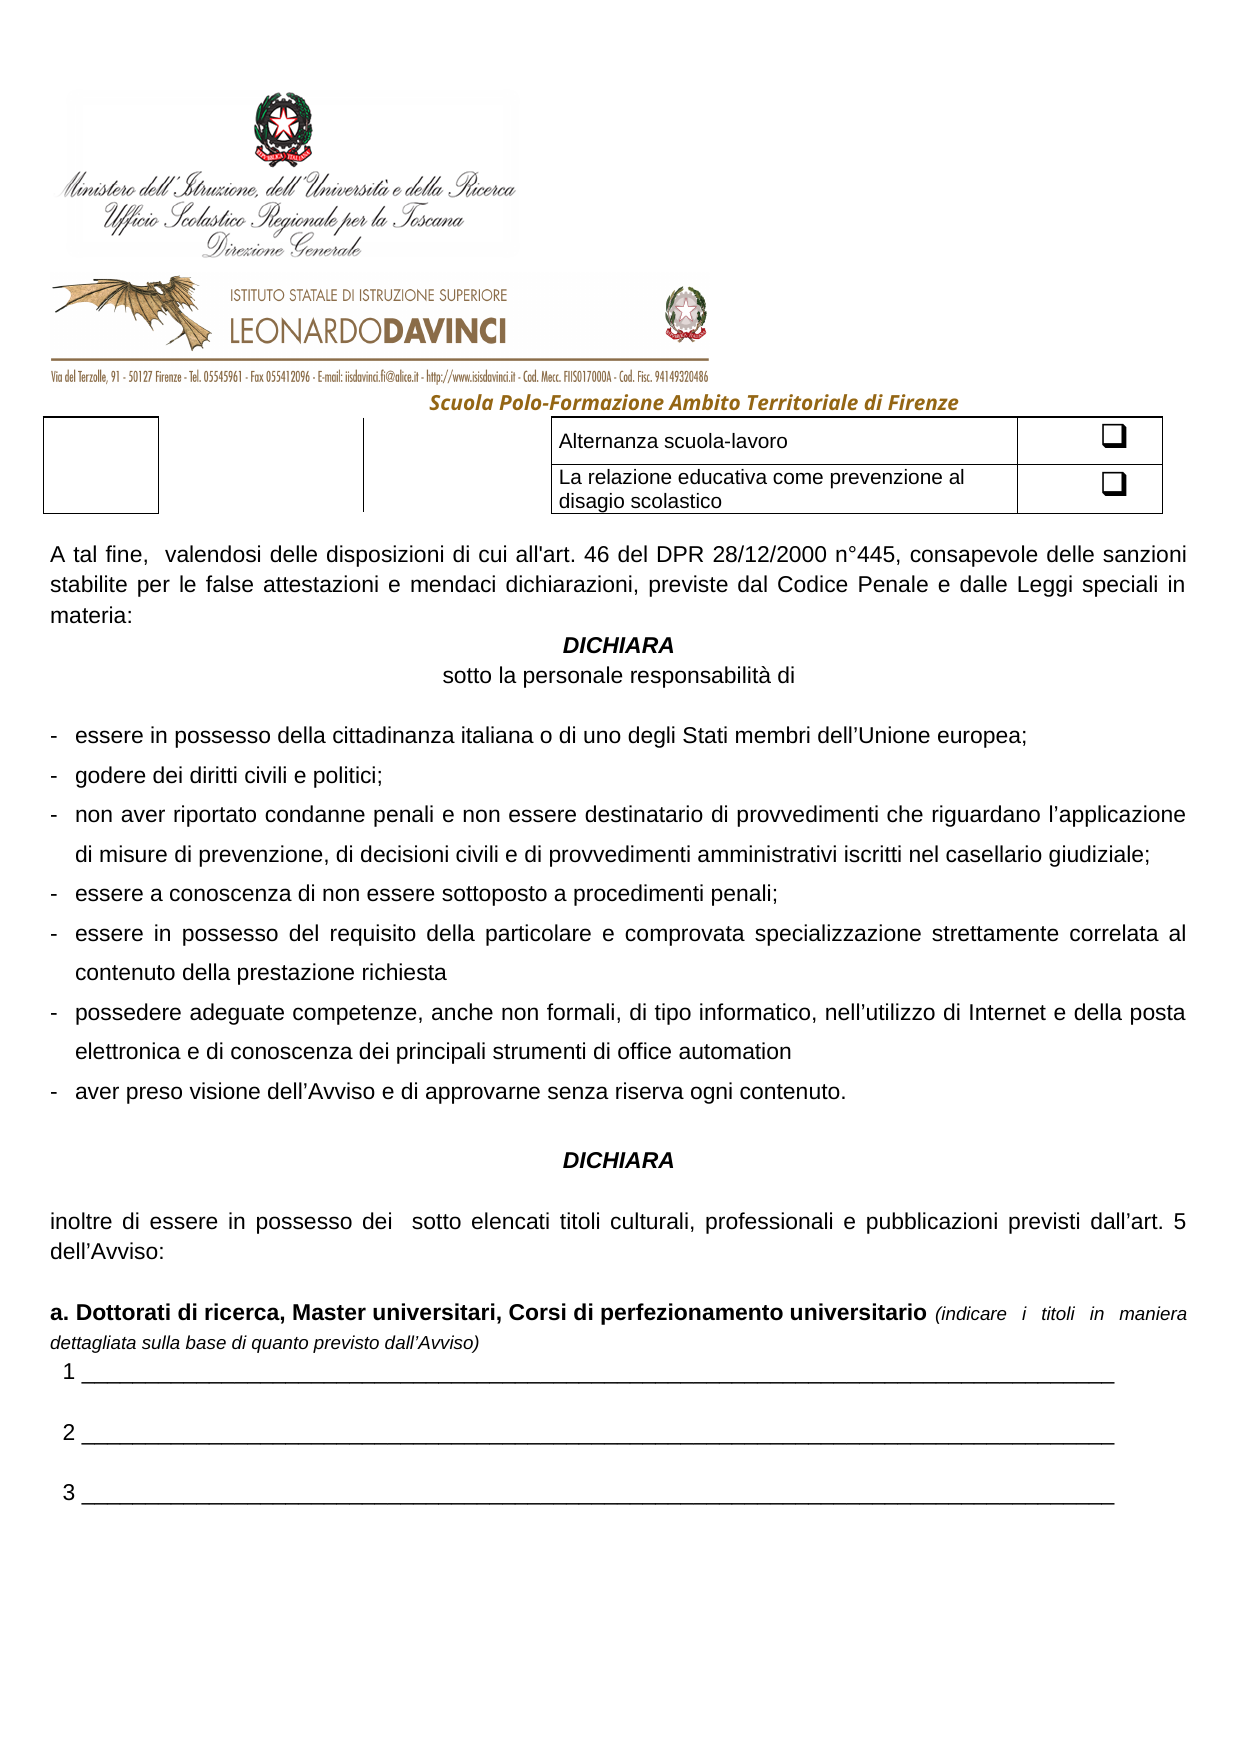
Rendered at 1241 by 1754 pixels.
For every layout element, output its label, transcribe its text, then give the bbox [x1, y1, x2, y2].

text a. Dottorati di ricerca, Master universitari, Corsi di perfezionamento universitario (indicare i titoli in maniera dettagliata sulla base di quanto previsto dall’Avviso) [50, 1298, 1187, 1354]
text 1 _________________________________________________________________________________ [62, 1358, 1187, 1384]
table_cell [1018, 418, 1162, 464]
list possedere adeguate competenze, anche non formali, di tipo informatico, nell’utilizzo di Internet e della posta elettronica e di conoscenza dei principali strumenti di office automation [50, 999, 1187, 1064]
table_cell [1018, 465, 1162, 513]
text 2 _________________________________________________________________________________ [62, 1419, 1187, 1445]
table_cell La relazione educativa come prevenzione al disagio scolastico [552, 465, 1017, 513]
list essere a conoscenza di non essere sottoposto a procedimenti penali; [50, 880, 1187, 907]
text DICHIARA [50, 632, 1187, 658]
list essere in possesso del requisito della particolare e comprovata specializzazione strettamente correlata al contenuto della prestazione richiesta [50, 920, 1187, 986]
table_cell Alternanza scuola-lavoro [552, 418, 1017, 464]
text A tal fine, valendosi delle disposizioni di cui all'art. 46 del DPR 28/12/2000 n°445, consapevole delle sanzioni stabilite per le false attestazioni e mendaci dichiarazioni, previste dal Codice Penale e dalle Leggi speciali in materia: [50, 541, 1187, 628]
text inoltre di essere in possesso dei sotto elencati titoli culturali, professionali e pubblicazioni previsti dall’art. 5 dell’Avviso: [50, 1208, 1187, 1264]
text 3 _________________________________________________________________________________ [62, 1479, 1187, 1505]
text sotto la personale responsabilità di [50, 662, 1187, 688]
picture [50, 272, 710, 388]
text DICHIARA [50, 1147, 1187, 1174]
picture [50, 74, 537, 271]
list aver preso visione dell’Avviso e di approvarne senza riserva ogni contenuto. [50, 1078, 1187, 1104]
list essere in possesso della cittadinanza italiana o di uno degli Stati membri dell’Unione europea; [50, 722, 1187, 749]
list godere dei diritti civili e politici; [50, 762, 1187, 788]
list non aver riportato condanne penali e non essere destinatario di provvedimenti che riguardano l’applicazione di misure di prevenzione, di decisioni civili e di provvedimenti amministrativi iscritti nel casellario giudiziale; [50, 801, 1187, 867]
